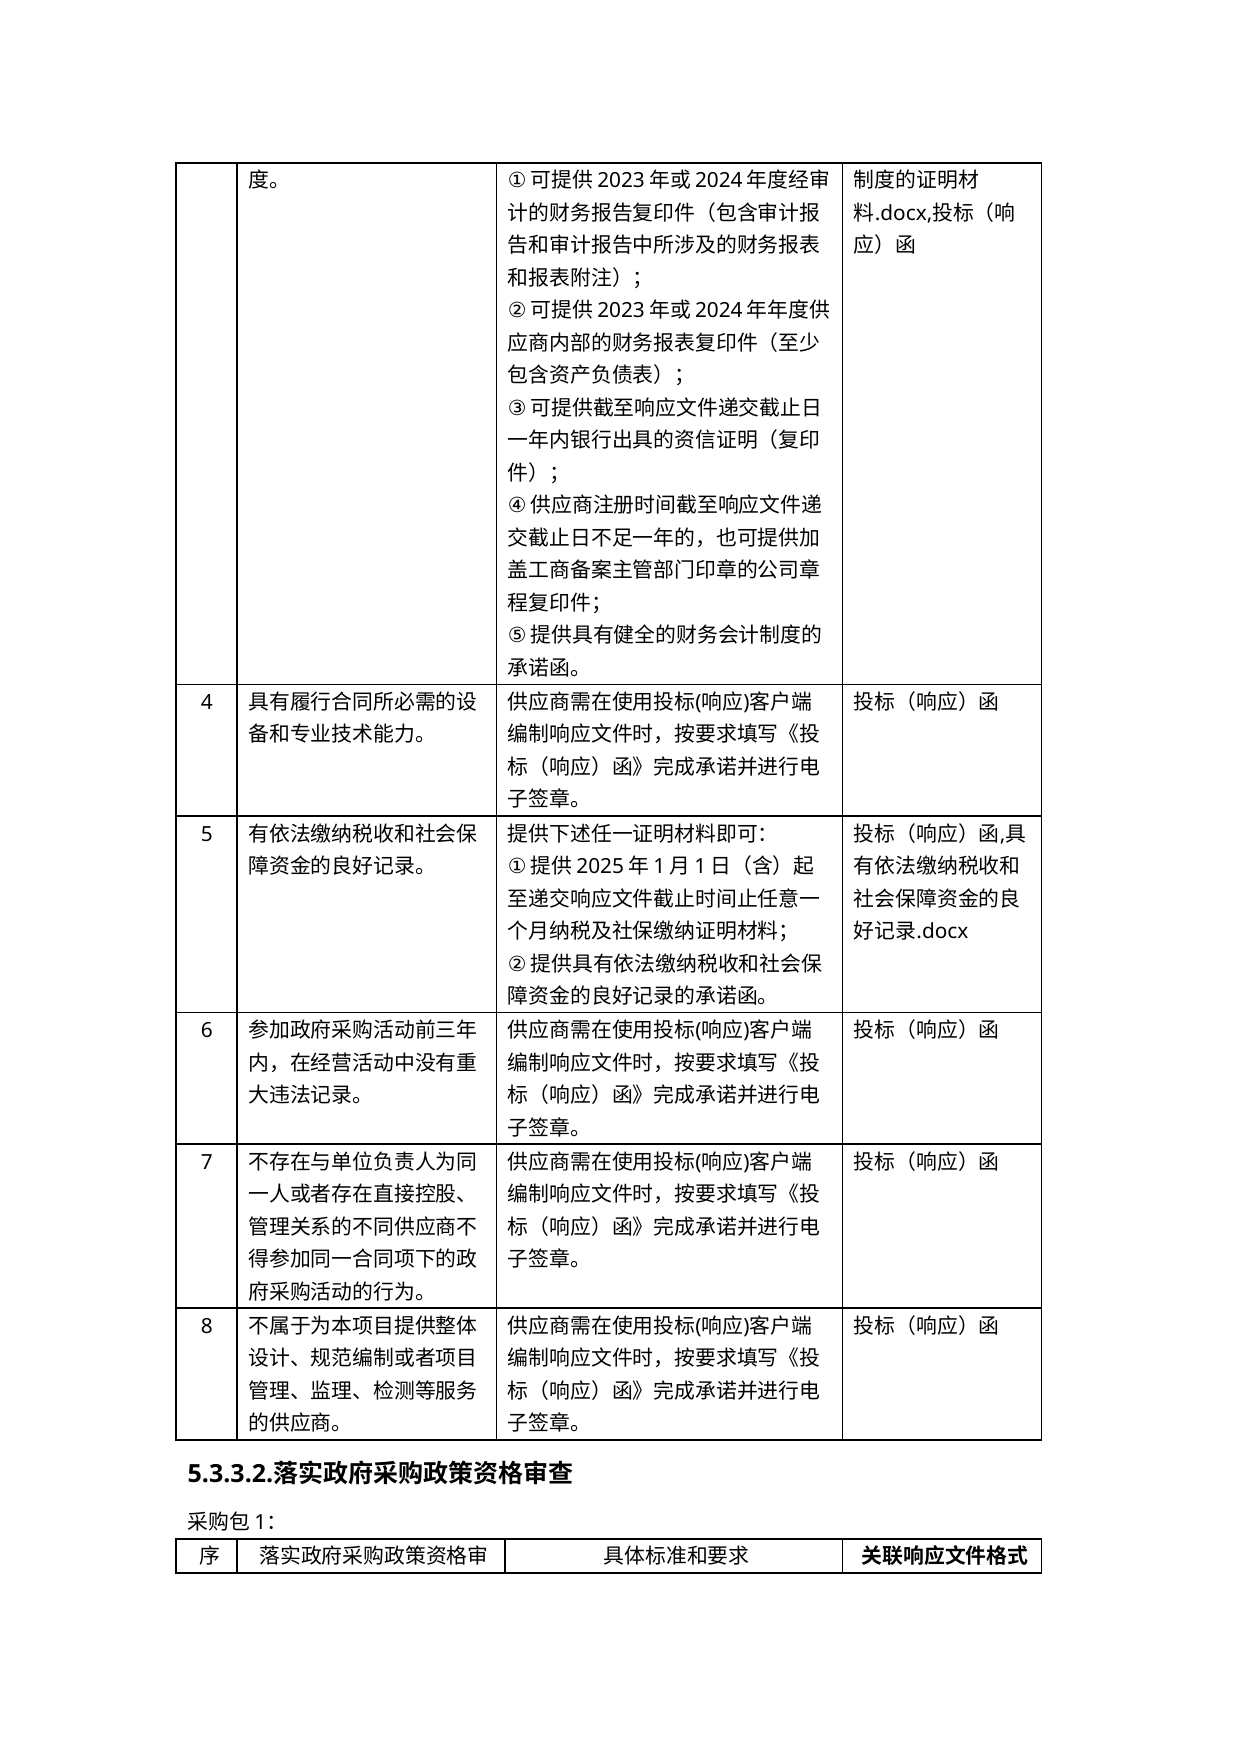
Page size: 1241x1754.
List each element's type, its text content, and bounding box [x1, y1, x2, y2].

table_cell 7 [177, 1145, 236, 1307]
table_cell 6 [177, 1013, 236, 1143]
table_header 关联响应文件格式文本 [843, 1540, 1041, 1572]
table_cell 投标（响应）函,具有依法缴纳税收和社会保障资金的良好记录.docx [843, 817, 1041, 1012]
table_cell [843, 164, 1041, 683]
table_cell 供应商需在使用投标(响应)客户端编制响应文件时，按要求填写《投标（响应）函》完成承诺并进行电子签章。 [497, 1145, 842, 1307]
table_cell 有依法缴纳税收和社会保障资金的良好记录。 [238, 817, 496, 1012]
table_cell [497, 164, 842, 683]
table_cell 供应商需在使用投标(响应)客户端编制响应文件时，按要求填写《投标（响应）函》完成承诺并进行电子签章。 [497, 1013, 842, 1143]
table_cell 3 [177, 164, 236, 683]
table_cell 参加政府采购活动前三年内，在经营活动中没有重大违法记录。 [238, 1013, 496, 1143]
table_cell 投标（响应）函 [843, 1013, 1041, 1143]
table_cell 投标（响应）函 [843, 1309, 1041, 1439]
text 采购包1： [187, 1505, 1053, 1538]
table_cell 4 [177, 685, 236, 815]
table_cell 投标（响应）函 [843, 1145, 1041, 1307]
table_cell 不存在与单位负责人为同一人或者存在直接控股、管理关系的不同供应商不得参加同一合同项下的政府采购活动的行为。 [238, 1145, 496, 1307]
text 5.3.3.2.落实政府采购政策资格审查 [187, 1440, 1053, 1505]
table_cell 具有履行合同所必需的设备和专业技术能力。 [238, 685, 496, 815]
table_header 序号 [177, 1540, 236, 1572]
table_cell 不属于为本项目提供整体设计、规范编制或者项目管理、监理、检测等服务的供应商。 [238, 1309, 496, 1439]
table_cell 供应商需在使用投标(响应)客户端编制响应文件时，按要求填写《投标（响应）函》完成承诺并进行电子签章。 [497, 1309, 842, 1439]
table_cell 具有健全的财务会计制度。 [238, 164, 496, 683]
table_cell 供应商需在使用投标(响应)客户端编制响应文件时，按要求填写《投标（响应）函》完成承诺并进行电子签章。 [497, 685, 842, 815]
table_header 具体标准和要求 [506, 1540, 842, 1572]
table_cell 提供下述任一证明材料即可： ①提供2025年1月1日（含）起至递交响应文件截止时间止任意一个月纳税及社保缴纳证明材料； ②提供具有依法缴纳税收和社会保障资金的良好记录的承诺函。 [497, 817, 842, 1012]
table_cell 投标（响应）函 [843, 685, 1041, 815]
table_cell 5 [177, 817, 236, 1012]
table_header 落实政府采购政策资格审查内容 [238, 1540, 504, 1572]
table_cell 8 [177, 1309, 236, 1439]
